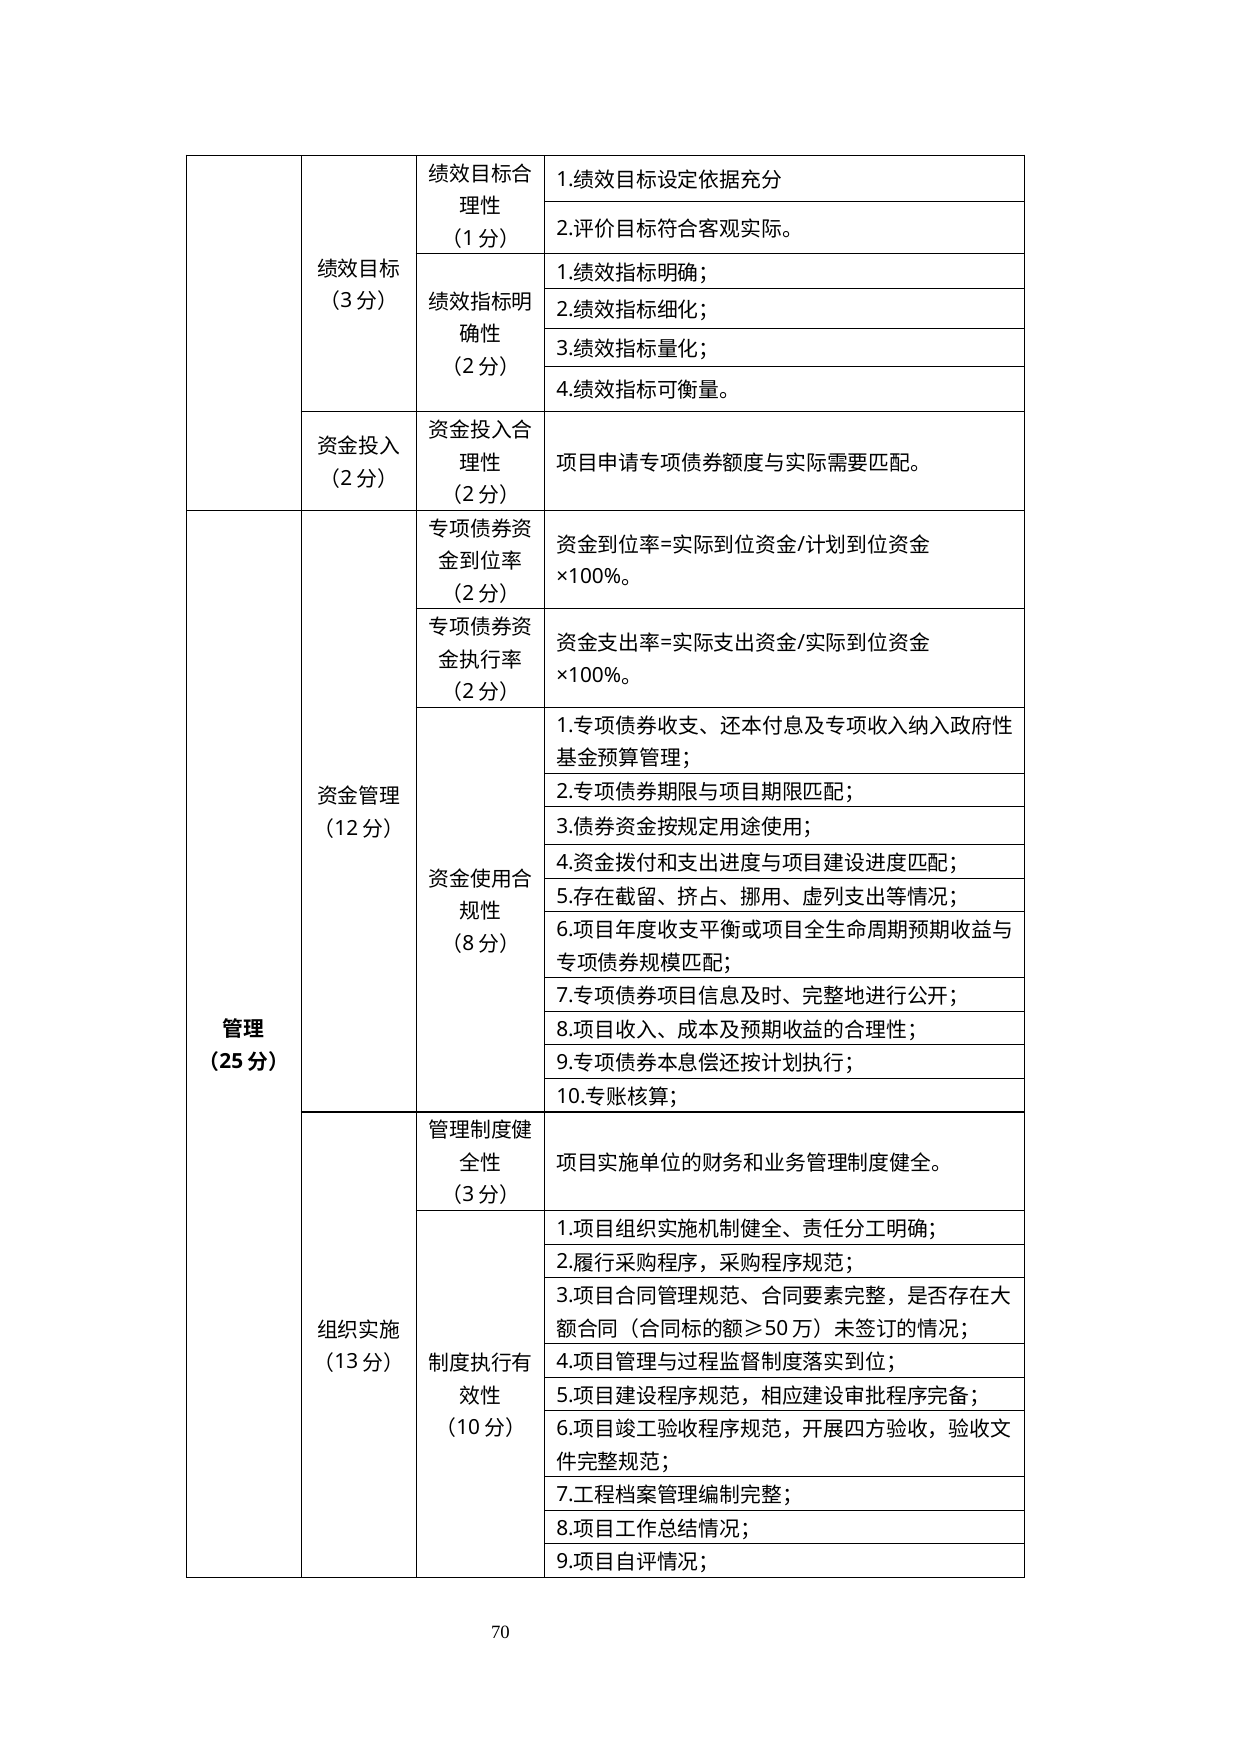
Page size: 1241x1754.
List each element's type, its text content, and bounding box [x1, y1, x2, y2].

table_cell 绩效目标合理性 （1分） [417, 156, 544, 253]
table_cell 3.项目合同管理规范、合同要素完整，是否存在大额合同（合同标的额≥50万）未签订的情况； [545, 1278, 1024, 1343]
table_cell 管理 （25分） [187, 511, 301, 1577]
table_cell 资金到位率=实际到位资金/计划到位资金×100%。 [545, 511, 1024, 608]
table_cell 5.项目建设程序规范，相应建设审批程序完备； [545, 1378, 1024, 1410]
table_cell 6.项目年度收支平衡或项目全生命周期预期收益与专项债券规模匹配； [545, 912, 1024, 977]
table_cell 2.专项债券期限与项目期限匹配； [545, 774, 1024, 806]
table_cell 1.绩效目标设定依据充分 [545, 156, 1024, 201]
table_cell 资金管理 （12分） [302, 511, 416, 1111]
table_cell 绩效指标明确性 （2分） [417, 254, 544, 411]
table_cell 2.评价目标符合客观实际。 [545, 202, 1024, 253]
table_cell 2.履行采购程序，采购程序规范； [545, 1245, 1024, 1277]
table_cell 1.专项债券收支、还本付息及专项收入纳入政府性基金预算管理； [545, 708, 1024, 773]
table_cell 8.项目工作总结情况； [545, 1511, 1024, 1543]
table_cell 组织实施 （13分） [302, 1113, 416, 1577]
table_cell 资金投入 （2分） [302, 412, 416, 509]
table_cell 资金投入合理性 （2分） [417, 412, 544, 509]
table_cell 项目实施单位的财务和业务管理制度健全。 [545, 1113, 1024, 1210]
table_cell 3.债券资金按规定用途使用； [545, 807, 1024, 844]
table_cell 专项债券资金执行率 （2分） [417, 609, 544, 707]
table_cell 1.项目组织实施机制健全、责任分工明确； [545, 1211, 1024, 1243]
table_cell 6.项目竣工验收程序规范，开展四方验收，验收文件完整规范； [545, 1411, 1024, 1476]
table_cell 资金支出率=实际支出资金/实际到位资金×100%。 [545, 609, 1024, 707]
table_cell 8.项目收入、成本及预期收益的合理性； [545, 1012, 1024, 1044]
table_cell 9.专项债券本息偿还按计划执行； [545, 1045, 1024, 1078]
table_cell 2.绩效指标细化； [545, 289, 1024, 327]
table_cell 7.专项债券项目信息及时、完整地进行公开； [545, 978, 1024, 1011]
table_cell 项目申请专项债券额度与实际需要匹配。 [545, 412, 1024, 509]
table_cell 管理制度健全性 （3分） [417, 1113, 544, 1210]
table_cell 1.绩效指标明确； [545, 254, 1024, 288]
table_cell 制度执行有效性 （10分） [417, 1211, 544, 1577]
table_cell 5.存在截留、挤占、挪用、虚列支出等情况； [545, 879, 1024, 911]
table_cell 资金使用合规性 （8分） [417, 708, 544, 1111]
table_cell 9.项目自评情况； [545, 1544, 1024, 1577]
table_cell 4.资金拨付和支出进度与项目建设进度匹配； [545, 845, 1024, 878]
table_cell 绩效目标 （3分） [302, 156, 416, 411]
table_cell 10.专账核算； [545, 1079, 1024, 1111]
table_cell 专项债券资金到位率 （2分） [417, 511, 544, 608]
table_cell 4.项目管理与过程监督制度落实到位； [545, 1344, 1024, 1377]
table_cell 7.工程档案管理编制完整； [545, 1477, 1024, 1510]
table_cell 3.绩效指标量化； [545, 329, 1024, 366]
table_cell 4.绩效指标可衡量。 [545, 367, 1024, 411]
